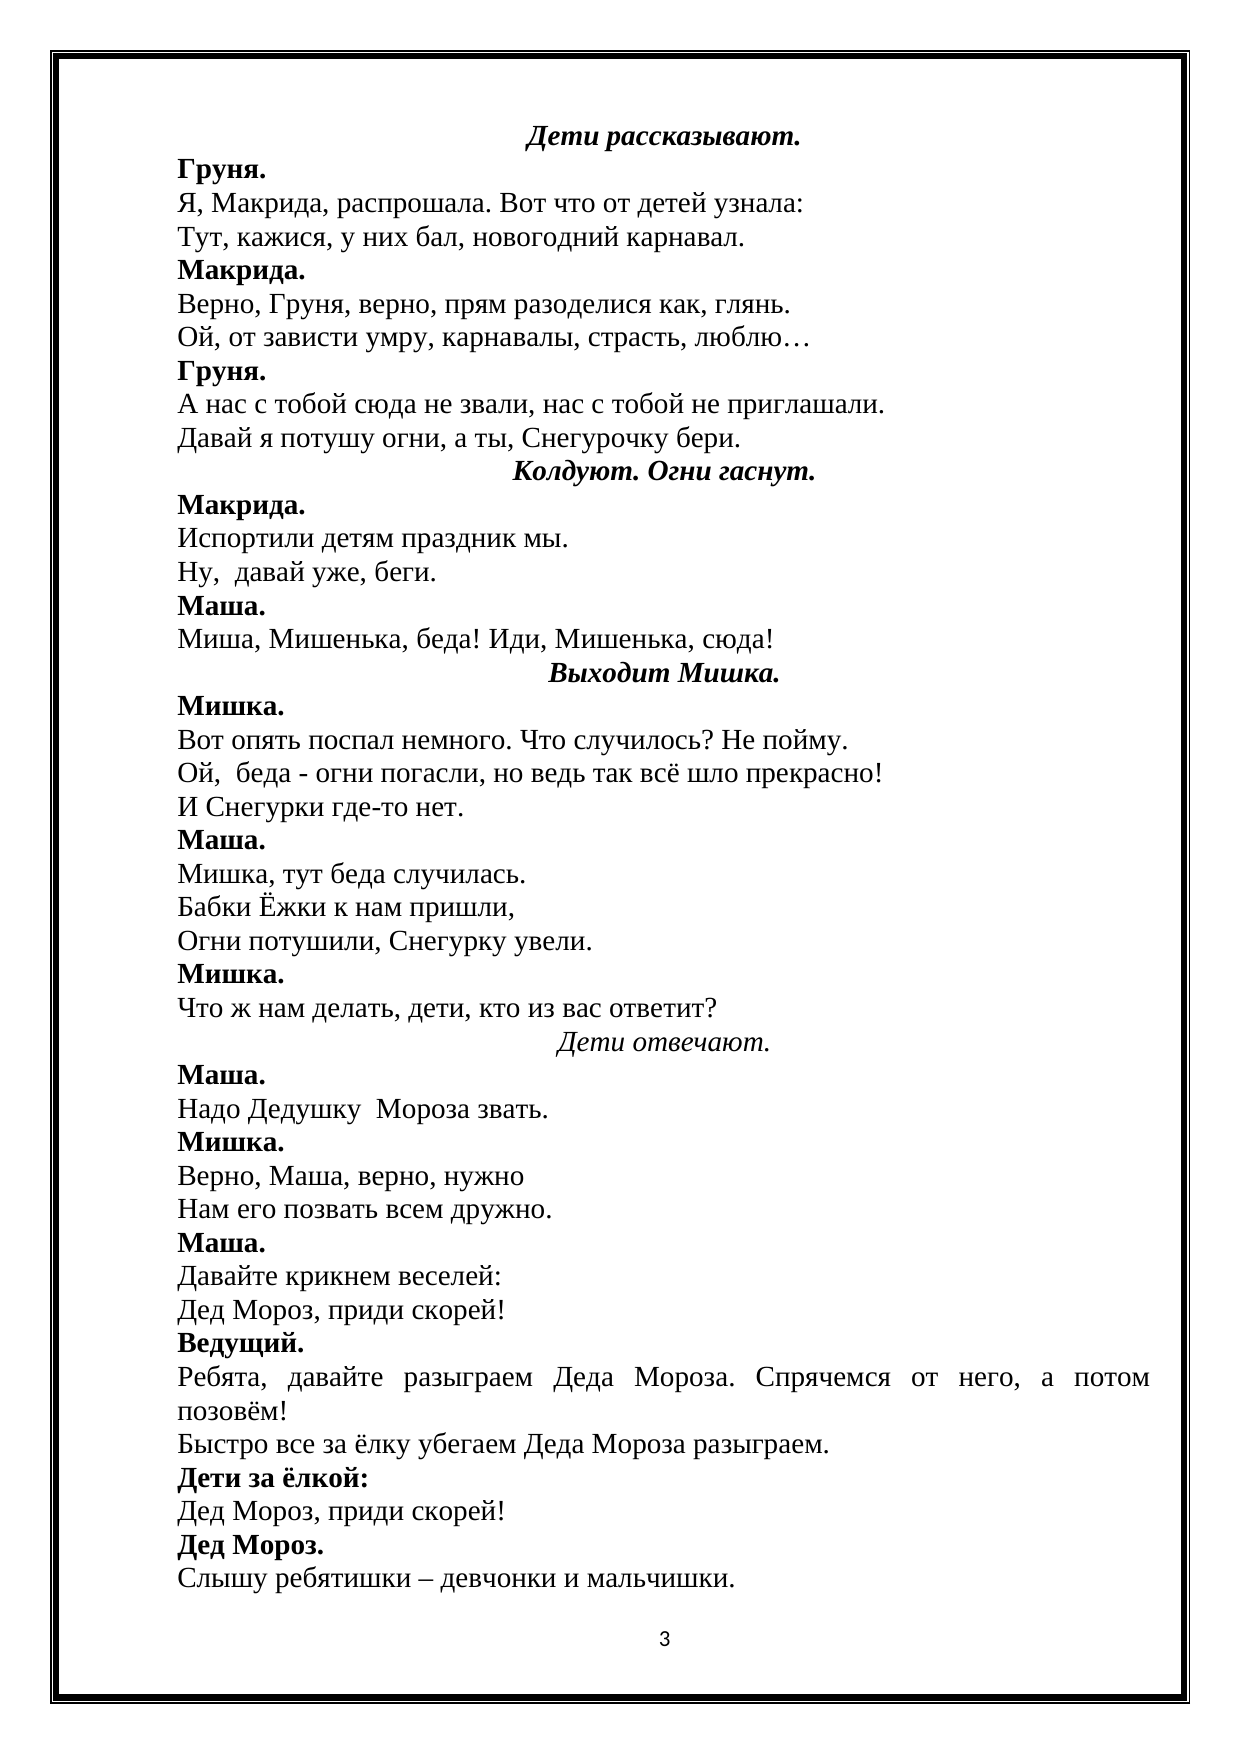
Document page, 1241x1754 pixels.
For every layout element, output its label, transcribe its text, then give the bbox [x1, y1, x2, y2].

text Ну, давай уже, беги. [177, 554, 1152, 588]
text Макрида. [177, 487, 1152, 521]
text А нас с тобой сюда не звали, нас с тобой не приглашали. [177, 386, 1152, 420]
text Слышу ребятишки – девчонки и мальчишки. [177, 1560, 1152, 1594]
text Верно, Груня, верно, прям разоделися как, глянь. [177, 286, 1152, 319]
text Дед Мороз, приди скорей! [177, 1493, 1152, 1527]
text Я, Макрида, распрошала. Вот что от детей узнала: [177, 185, 1152, 219]
text Маша. [177, 822, 1152, 856]
text Груня. [177, 152, 1152, 185]
text Давай я потушу огни, а ты, Снегурочку бери. [177, 420, 1152, 453]
text Колдуют. Огни гаснут. [177, 453, 1152, 487]
text Верно, Маша, верно, нужно [177, 1158, 1152, 1191]
text Что ж нам делать, дети, кто из вас ответит? [177, 990, 1152, 1024]
text Маша. [177, 1057, 1152, 1091]
text Дети за ёлкой: [177, 1460, 1152, 1493]
text Нам его позвать всем дружно. [177, 1191, 1152, 1225]
text Мишка. [177, 957, 1152, 990]
text Дети рассказывают. [177, 118, 1152, 152]
text Маша. [177, 1225, 1152, 1258]
text Ведущий. [177, 1326, 1152, 1359]
text Выходит Мишка. [177, 655, 1152, 688]
text Вот опять поспал немного. Что случилось? Не пойму. [177, 722, 1152, 755]
text Макрида. [177, 252, 1152, 286]
text Мишка. [177, 688, 1152, 722]
text Мишка. [177, 1124, 1152, 1158]
text Груня. [177, 353, 1152, 386]
text Ребята, давайте разыграем Деда Мороза. Спрячемся от него, а потом позовём! [177, 1359, 1152, 1426]
text Дед Мороз. [177, 1527, 1152, 1560]
text Ой, беда - огни погасли, но ведь так всё шло прекрасно! [177, 755, 1152, 789]
text Миша, Мишенька, беда! Иди, Мишенька, сюда! [177, 621, 1152, 655]
text Маша. [177, 588, 1152, 621]
text Дед Мороз, приди скорей! [177, 1292, 1152, 1326]
text Надо Дедушку Мороза звать. [177, 1091, 1152, 1124]
text Тут, кажися, у них бал, новогодний карнавал. [177, 219, 1152, 252]
text И Снегурки где-то нет. [177, 789, 1152, 822]
text Мишка, тут беда случилась. [177, 856, 1152, 889]
text Быстро все за ёлку убегаем Деда Мороза разыграем. [177, 1426, 1152, 1460]
text Испортили детям праздник мы. [177, 521, 1152, 554]
text Дети отвечают. [177, 1024, 1152, 1057]
text Давайте крикнем веселей: [177, 1258, 1152, 1292]
text Бабки Ёжки к нам пришли, [177, 889, 1152, 923]
text Огни потушили, Снегурку увели. [177, 923, 1152, 957]
text Ой, от зависти умру, карнавалы, страсть, люблю… [177, 319, 1152, 353]
